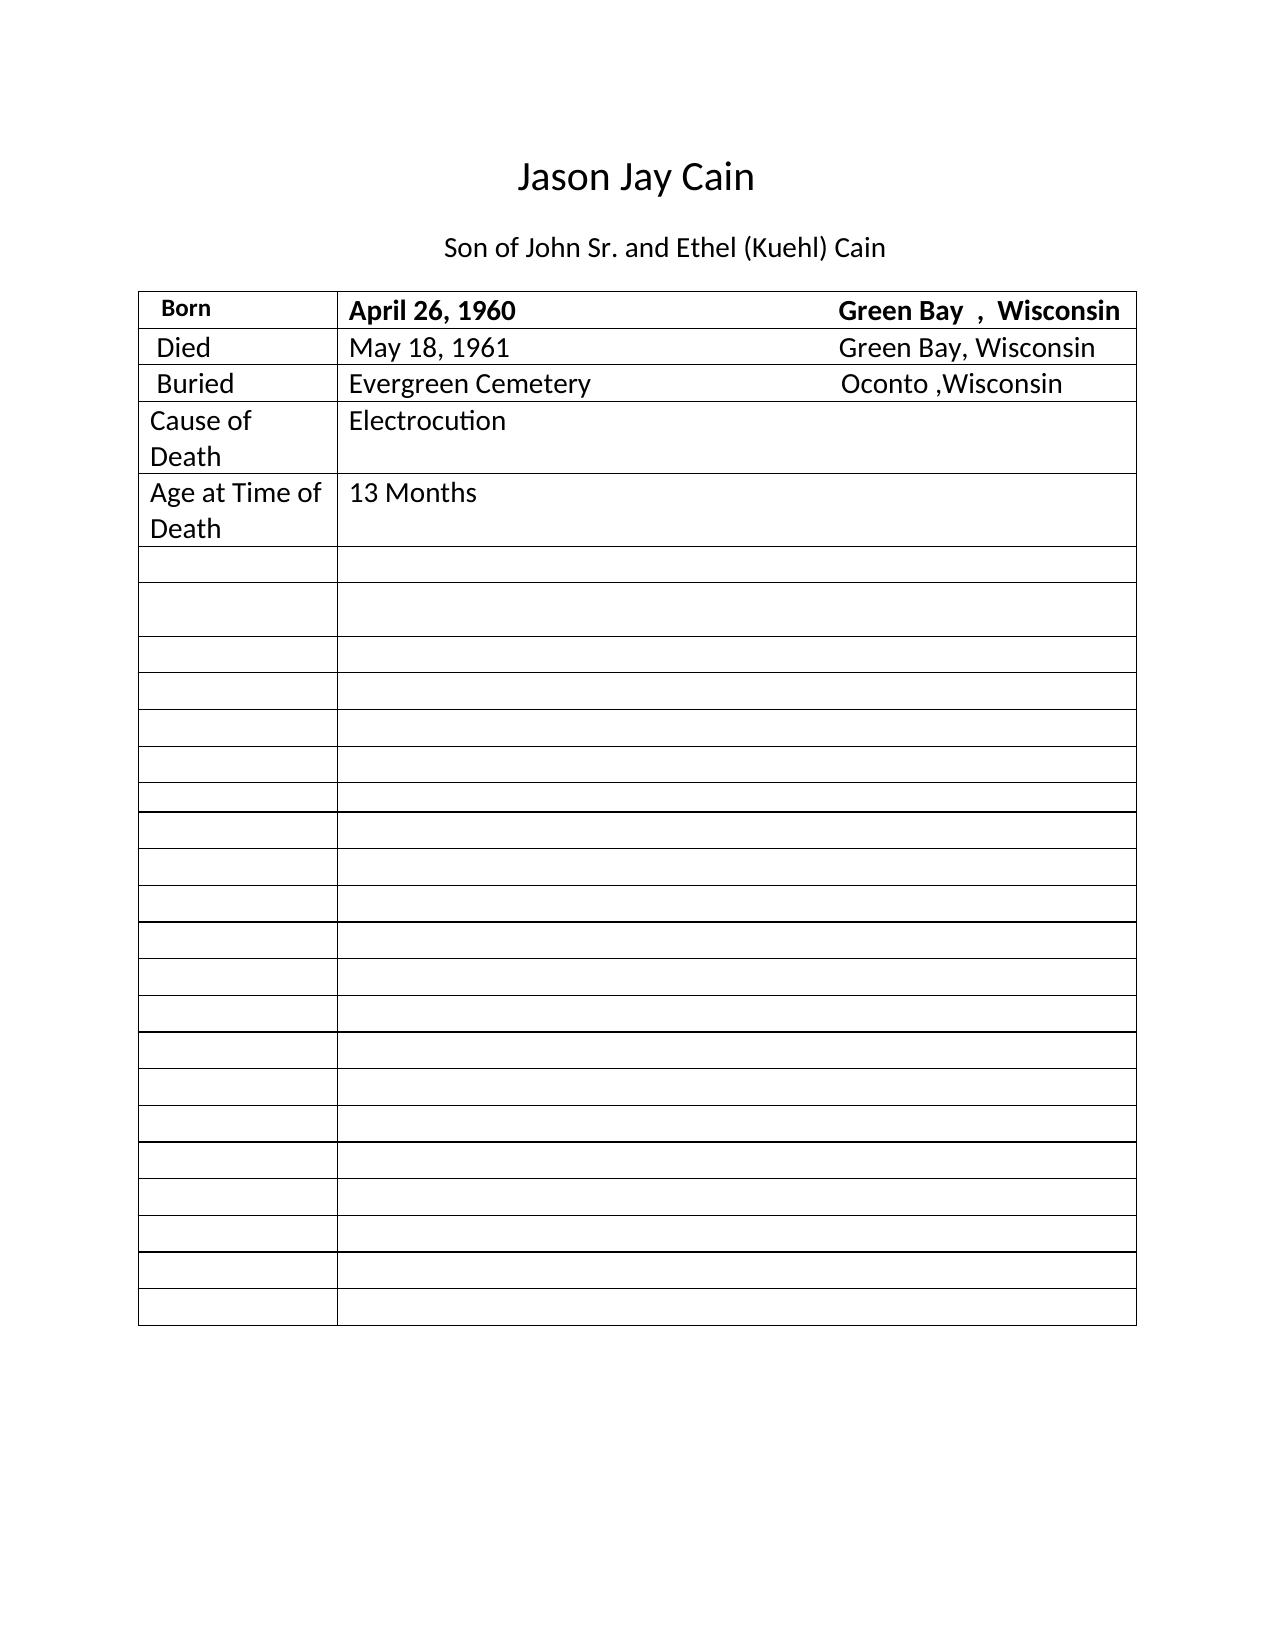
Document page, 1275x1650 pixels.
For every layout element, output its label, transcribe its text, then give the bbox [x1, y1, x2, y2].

table_cell [338, 959, 1136, 995]
table_cell [139, 637, 337, 672]
table_cell Died [139, 329, 337, 364]
table_cell [338, 1179, 1136, 1215]
table_cell [139, 1033, 337, 1068]
table_cell [338, 583, 1136, 636]
table_cell [338, 1106, 1136, 1141]
text Son of John Sr. and Ethel (Kuehl) Cain [150, 229, 1125, 265]
table_cell May 18, 1961 Green Bay, Wisconsin [338, 329, 1136, 364]
table_cell [139, 673, 337, 709]
table_cell [338, 1289, 1136, 1325]
table_header Born [139, 292, 337, 328]
table_cell [139, 923, 337, 958]
table_cell [338, 923, 1136, 958]
table_cell [338, 710, 1136, 746]
table_cell [139, 1179, 337, 1215]
text Jason Jay Cain [150, 150, 1125, 201]
table_cell [338, 1216, 1136, 1251]
table_cell [139, 849, 337, 885]
table_cell [139, 547, 337, 582]
table_cell [338, 1143, 1136, 1178]
table_cell [338, 637, 1136, 672]
table_cell [139, 747, 337, 782]
table_cell [338, 1253, 1136, 1288]
table_cell [139, 1253, 337, 1288]
table_cell [139, 813, 337, 848]
table_cell [139, 783, 337, 811]
table_cell 13 Months [338, 474, 1136, 546]
table_cell [338, 813, 1136, 848]
table_cell [338, 747, 1136, 782]
table_cell [139, 959, 337, 995]
table_cell [139, 996, 337, 1031]
table_cell [338, 673, 1136, 709]
table_cell [139, 1289, 337, 1325]
table_cell [338, 996, 1136, 1031]
table_cell [338, 849, 1136, 885]
table_cell [338, 886, 1136, 921]
table_cell Cause of Death [139, 402, 337, 473]
table_cell [139, 1069, 337, 1105]
table_cell [139, 1216, 337, 1251]
table_cell Age at Time of Death [139, 474, 337, 546]
table_header April 26, 1960 Green Bay , Wisconsin [338, 292, 1136, 328]
table_cell Evergreen Cemetery Oconto ,Wisconsin [338, 365, 1136, 401]
table_cell [139, 710, 337, 746]
table_cell [338, 1069, 1136, 1105]
table_cell Buried [139, 365, 337, 401]
table_cell [139, 583, 337, 636]
table_cell [338, 783, 1136, 811]
table_cell [139, 1143, 337, 1178]
table_cell [139, 1106, 337, 1141]
table_cell [139, 886, 337, 921]
table_cell [338, 547, 1136, 582]
table_cell [338, 1033, 1136, 1068]
table_cell Electrocution [338, 402, 1136, 473]
